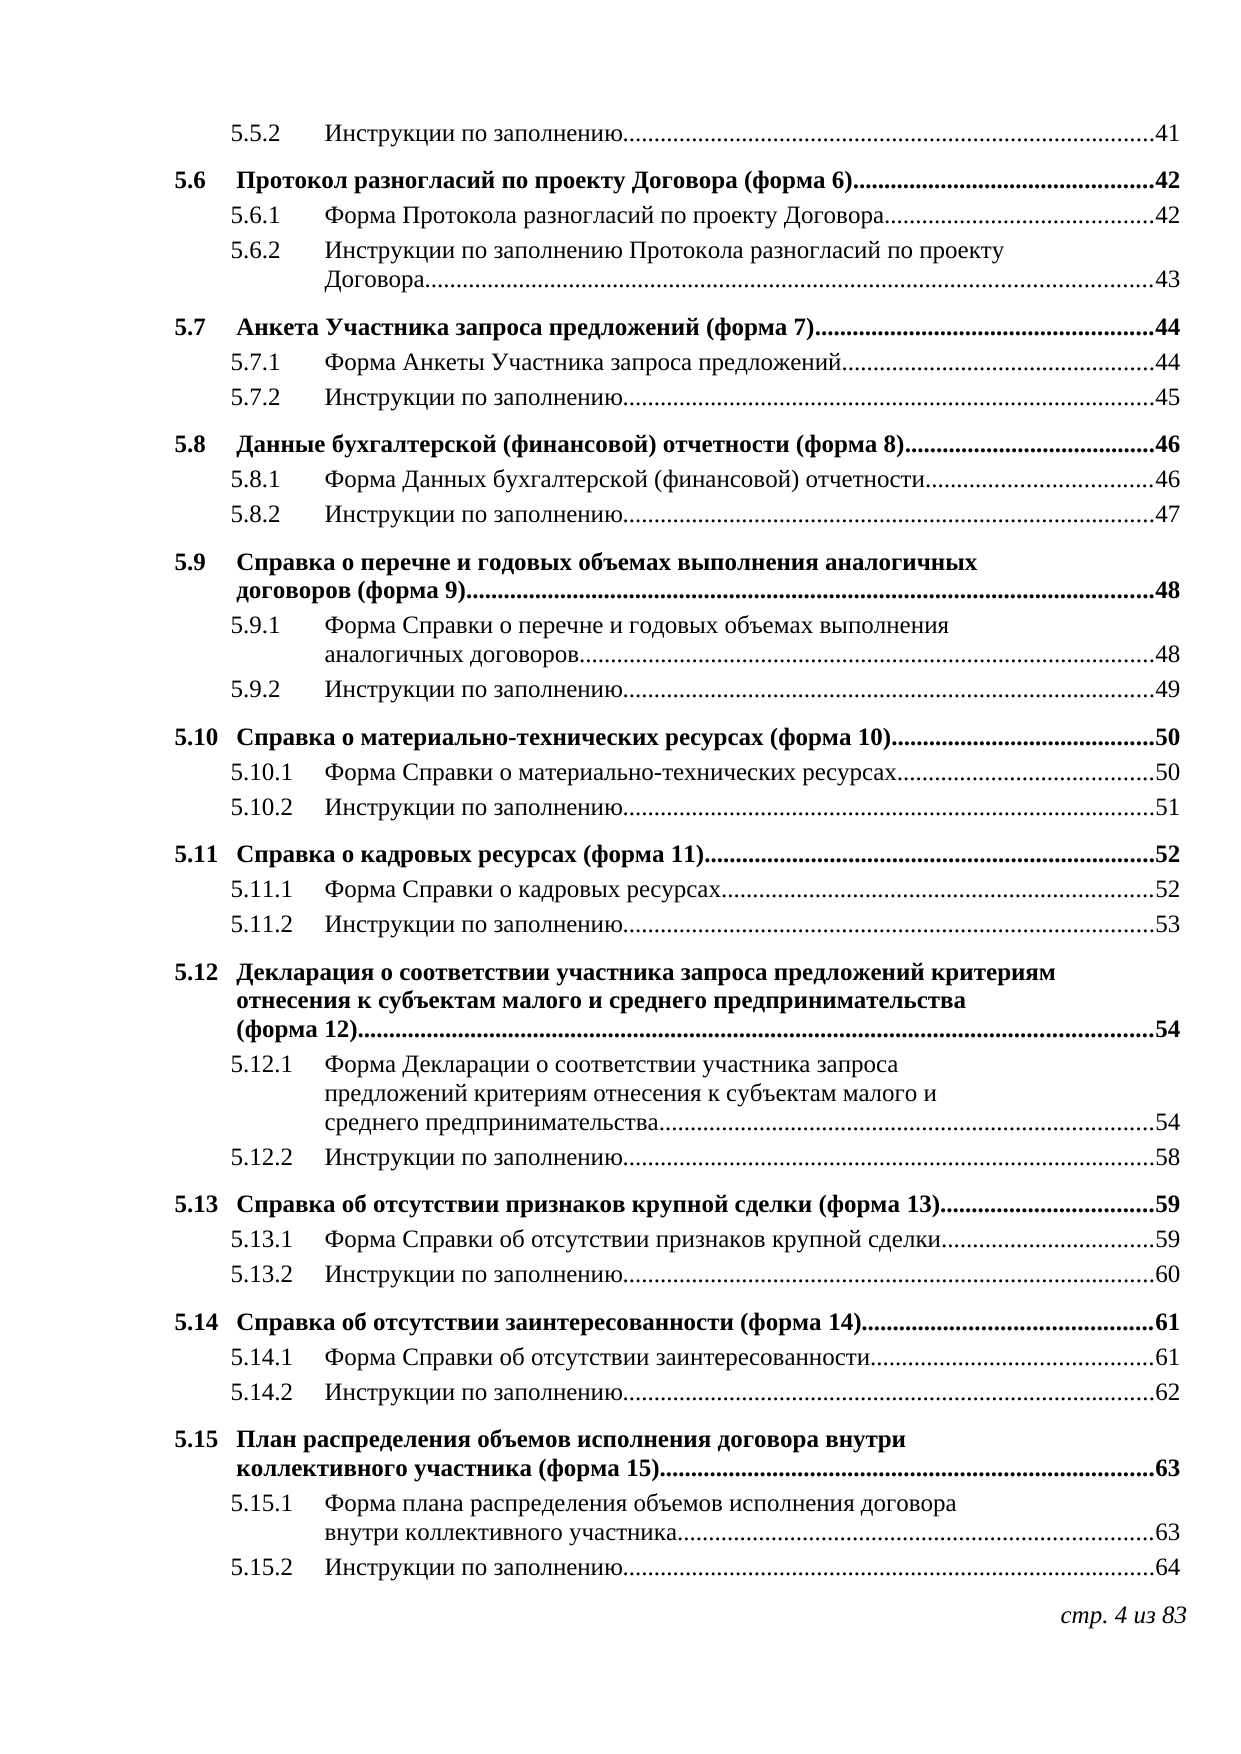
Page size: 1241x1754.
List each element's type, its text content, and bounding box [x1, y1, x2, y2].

text 5.8.1 Форма Данных бухгалтерской (финансовой) отчетности 46 [230, 464, 1034, 493]
text 5.10.2 Инструкции по заполнению 51 [230, 792, 1034, 821]
text 5.8 Данные бухгалтерской (финансовой) отчетности (форма 8) 46 [174, 429, 1064, 458]
text 5.9.2 Инструкции по заполнению 49 [230, 674, 1034, 703]
text 5.15.2 Инструкции по заполнению 64 [230, 1552, 1034, 1581]
text 5.10 Справка о материально-технических ресурсах (форма 10) 50 [174, 722, 1064, 751]
text 5.14.2 Инструкции по заполнению 62 [230, 1377, 1034, 1406]
text 5.9.1 Форма Справки о перечне и годовых объемах выполнения аналогичных договоров 48 [230, 611, 1034, 668]
text 5.12 Декларация о соответствии участника запроса предложений критериям отнесения к субъектам малого и среднего предпринимательства (форма 12) 54 [174, 957, 1064, 1043]
text 5.13.1 Форма Справки об отсутствии признаков крупной сделки 59 [230, 1224, 1034, 1253]
text 5.10.1 Форма Справки о материально-технических ресурсах 50 [230, 757, 1034, 786]
text 5.9 Справка о перечне и годовых объемах выполнения аналогичных договоров (форма 9) 48 [174, 547, 1064, 604]
text 5.7.1 Форма Анкеты Участника запроса предложений 44 [230, 347, 1034, 376]
text 5.11.1 Форма Справки о кадровых ресурсах 52 [230, 874, 1034, 903]
text 5.6.2 Инструкции по заполнению Протокола разногласий по проекту Договора 43 [230, 236, 1034, 293]
text 5.7.2 Инструкции по заполнению 45 [230, 382, 1034, 411]
text 5.11.2 Инструкции по заполнению 53 [230, 909, 1034, 938]
text 5.6 Протокол разногласий по проекту Договора (форма 6) 42 [174, 166, 1064, 194]
text 5.6.1 Форма Протокола разногласий по проекту Договора 42 [230, 201, 1034, 229]
text 5.12.2 Инструкции по заполнению 58 [230, 1142, 1034, 1171]
text 5.11 Справка о кадровых ресурсах (форма 11) 52 [174, 839, 1064, 868]
text 5.7 Анкета Участника запроса предложений (форма 7) 44 [174, 312, 1064, 341]
text 5.8.2 Инструкции по заполнению 47 [230, 499, 1034, 528]
text 5.14.1 Форма Справки об отсутствии заинтересованности 61 [230, 1342, 1034, 1371]
text 5.5.2 Инструкции по заполнению 41 [230, 118, 1034, 147]
text 5.15.1 Форма плана распределения объемов исполнения договора внутри коллективного участника 63 [230, 1488, 1034, 1546]
text 5.13.2 Инструкции по заполнению 60 [230, 1259, 1034, 1288]
text 5.15 План распределения объемов исполнения договора внутри коллективного участника (форма 15) 63 [174, 1424, 1064, 1482]
text 5.12.1 Форма Декларации о соответствии участника запроса предложений критериям отнесения к субъектам малого и среднего предпринимательства 54 [230, 1049, 1034, 1136]
text 5.14 Справка об отсутствии заинтересованности (форма 14) 61 [174, 1307, 1064, 1336]
text 5.13 Справка об отсутствии признаков крупной сделки (форма 13) 59 [174, 1189, 1064, 1218]
